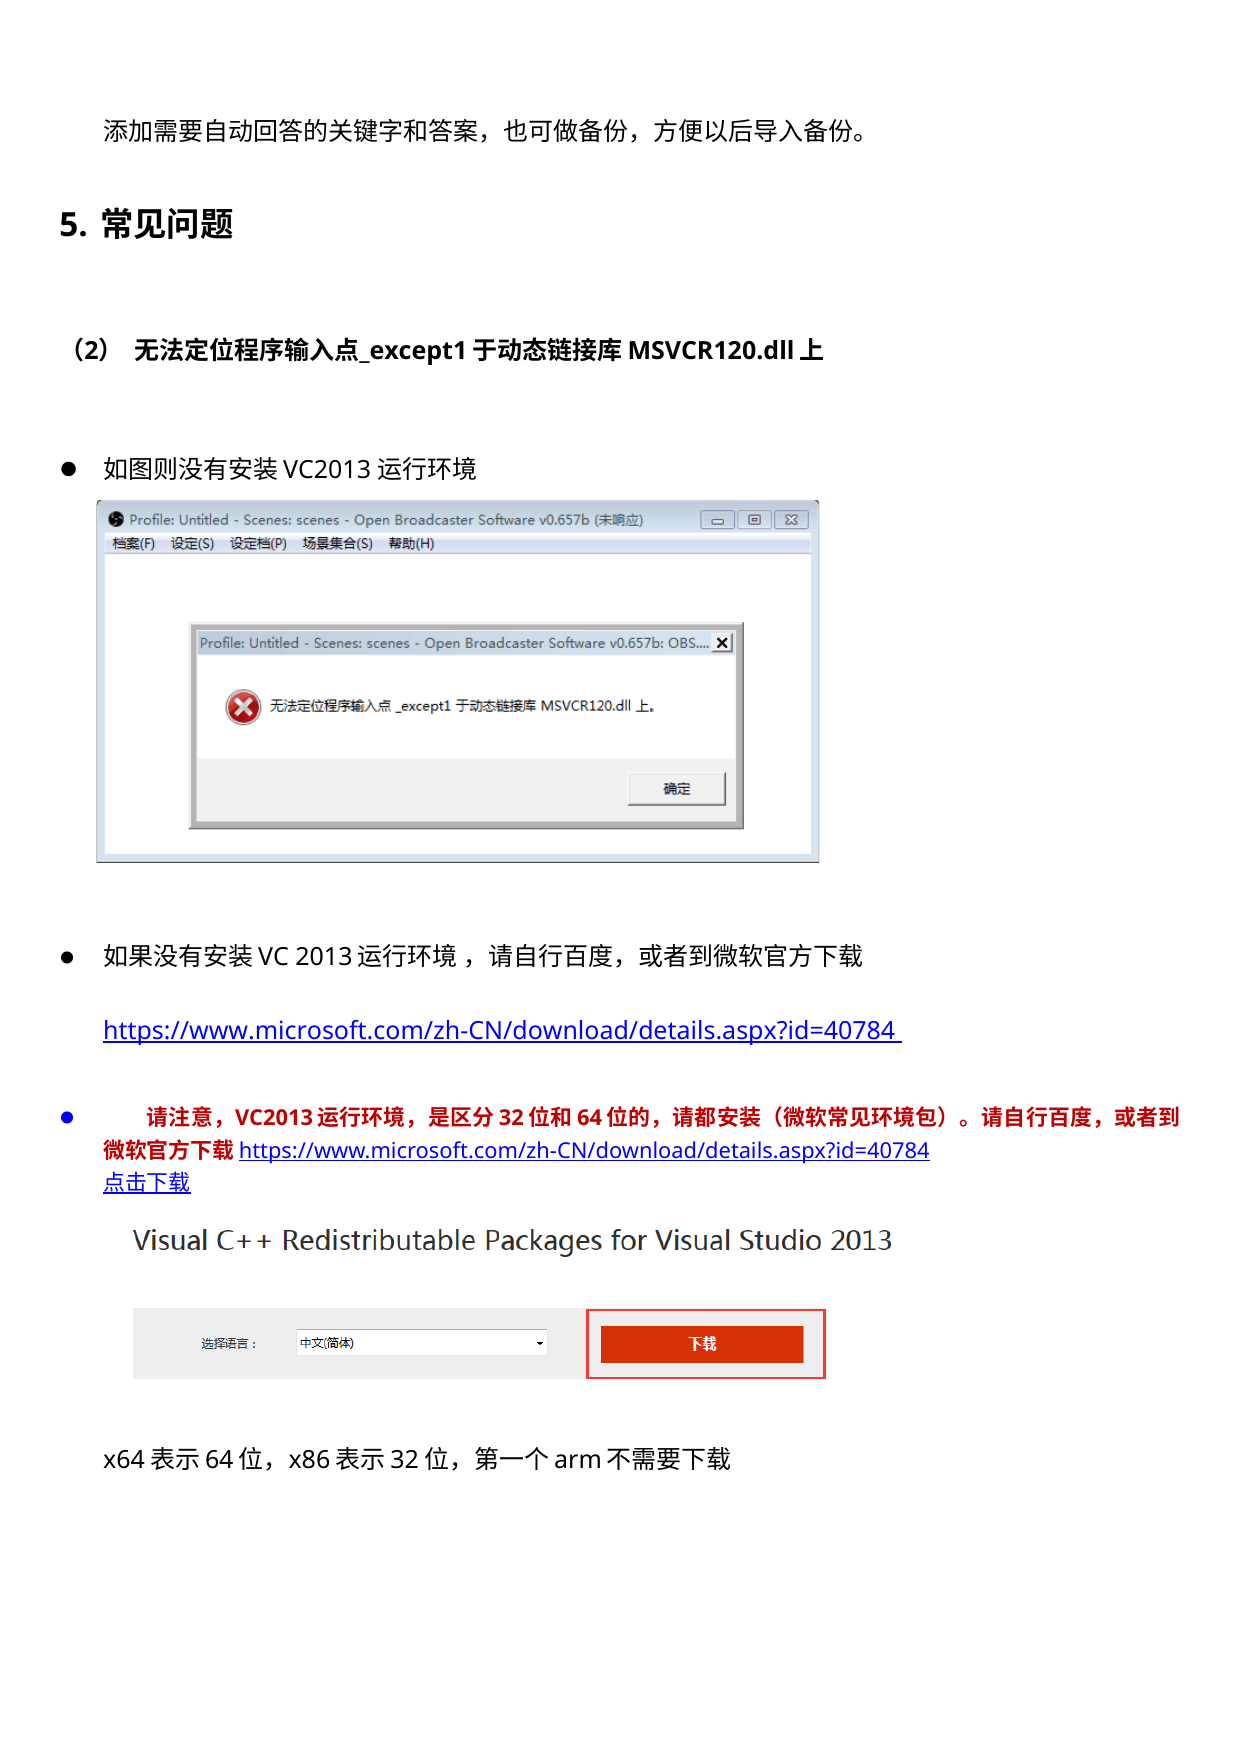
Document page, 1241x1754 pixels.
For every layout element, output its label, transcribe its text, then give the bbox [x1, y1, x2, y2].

subtitle 无法定位程序输入点_except1于动态链接库MSVCR120.dll上 [59, 316, 1181, 381]
text 添加需要自动回答的关键字和答案，也可做备份，方便以后导入备份。 [59, 97, 1181, 162]
list 请注意，VC2013运行环境，是区分32位和64位的，请都安装（微软常见环境包）。请自行百度，或者到微软官方下载https://www.microsoft.com/zh-CN/download/details.aspx?id=40784 [59, 1100, 1181, 1165]
list 如图则没有安装VC2013 运行环境 [59, 435, 1181, 500]
subtitle 常见问题 [59, 189, 1181, 254]
list x64表示64位，x86表示32位，第一个arm不需要下载 [103, 1425, 1181, 1490]
picture [102, 1197, 911, 1396]
list 如果没有安装VC 2013运行环境 ，请自行百度，或者到微软官方下载 https://www.microsoft.com/zh-CN/download/details.aspx?id=40784 [59, 922, 1181, 1062]
picture [96, 500, 820, 863]
list 点击下载 [103, 1165, 1181, 1197]
